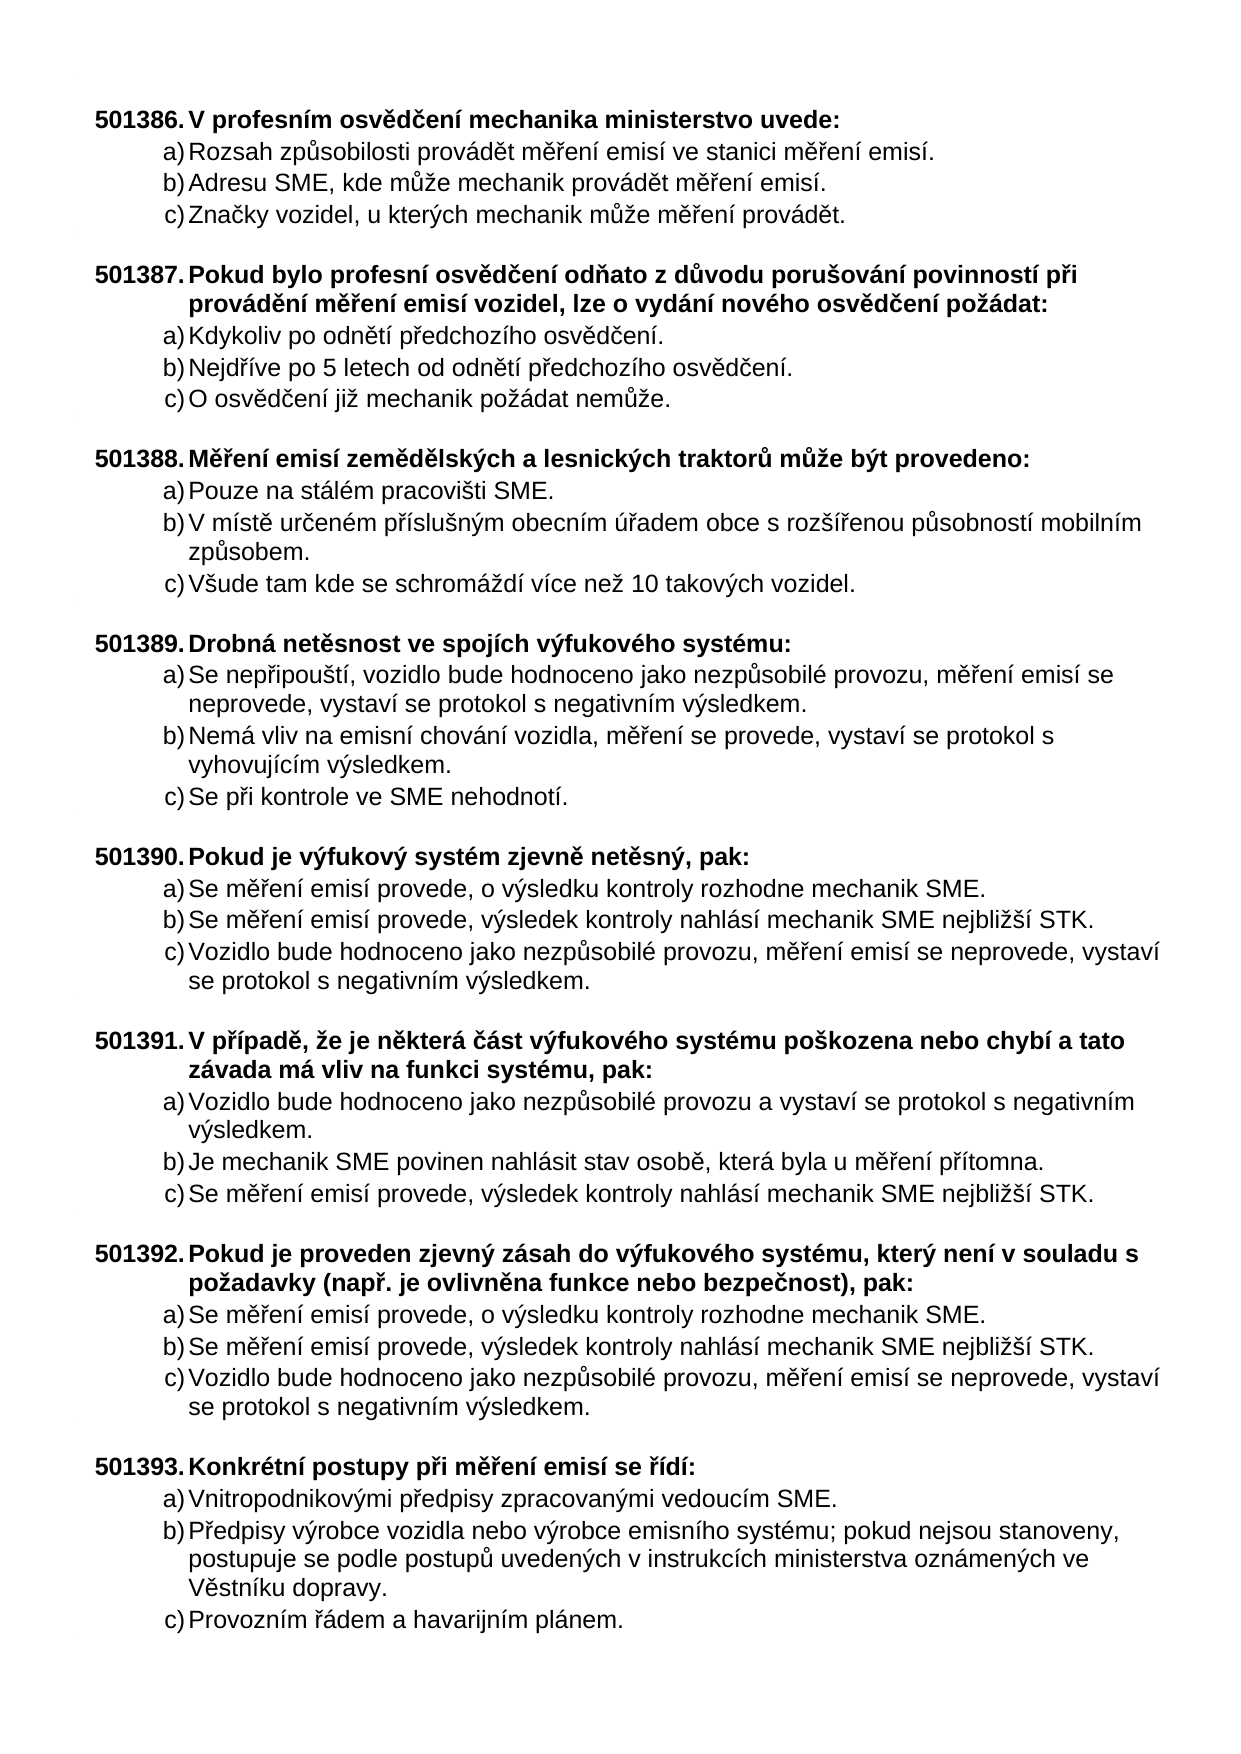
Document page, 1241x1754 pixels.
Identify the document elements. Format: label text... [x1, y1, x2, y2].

table_cell c) [74, 383, 186, 415]
table_cell Vozidlo bude hodnoceno jako nezpůsobilé provozu, měření emisí se neprovede, vystaví se protokol s negativním výsledkem. [186, 1362, 1164, 1422]
table_cell c) [74, 1178, 186, 1209]
table_cell b) [74, 720, 186, 780]
table_cell Se měření emisí provede, o výsledku kontroly rozhodne mechanik SME. [186, 1298, 1164, 1330]
table_cell a) [74, 1085, 186, 1146]
table_cell b) [74, 351, 186, 383]
table_cell Provozním řádem a havarijním plánem. [186, 1604, 1164, 1635]
table_cell c) [74, 936, 186, 996]
table_cell Vnitropodnikovými předpisy zpracovanými vedoucím SME. [186, 1482, 1164, 1514]
table_header Konkrétní postupy při měření emisí se řídí: [186, 1450, 1164, 1482]
table_header Pokud je výfukový systém zjevně netěsný, pak: [186, 840, 1164, 872]
table_cell Se měření emisí provede, výsledek kontroly nahlásí mechanik SME nejbližší STK. [186, 904, 1164, 936]
table_cell Se nepřipouští, vozidlo bude hodnoceno jako nezpůsobilé provozu, měření emisí se neprovede, vystaví se protokol s negativním výsledkem. [186, 659, 1164, 719]
table_cell b) [74, 904, 186, 936]
table_cell Se při kontrole ve SME nehodnotí. [186, 780, 1164, 812]
table_header 501387. [74, 259, 186, 319]
table_cell Vozidlo bude hodnoceno jako nezpůsobilé provozu, měření emisí se neprovede, vystaví se protokol s negativním výsledkem. [186, 936, 1164, 996]
table_cell Nemá vliv na emisní chování vozidla, měření se provede, vystaví se protokol s vyhovujícím výsledkem. [186, 720, 1164, 780]
table_cell b) [74, 1146, 186, 1177]
table_cell Se měření emisí provede, o výsledku kontroly rozhodne mechanik SME. [186, 872, 1164, 904]
table_header 501391. [74, 1024, 186, 1085]
table_cell Rozsah způsobilosti provádět měření emisí ve stanici měření emisí. [186, 135, 1164, 167]
table_cell a) [74, 319, 186, 351]
table_cell Nejdříve po 5 letech od odnětí předchozího osvědčení. [186, 351, 1164, 383]
table_header Měření emisí zemědělských a lesnických traktorů může být provedeno: [186, 443, 1164, 475]
table_cell b) [74, 1330, 186, 1362]
table_header V případě, že je některá část výfukového systému poškozena nebo chybí a tato závada má vliv na funkci systému, pak: [186, 1024, 1164, 1085]
table_cell c) [74, 199, 186, 231]
table_header 501388. [74, 443, 186, 475]
table_cell b) [74, 507, 186, 567]
table_header 501390. [74, 840, 186, 872]
table_header Pokud je proveden zjevný zásah do výfukového systému, který není v souladu s požadavky (např. je ovlivněna funkce nebo bezpečnost), pak: [186, 1238, 1164, 1298]
table_cell b) [74, 1514, 186, 1603]
table_cell Adresu SME, kde může mechanik provádět měření emisí. [186, 167, 1164, 199]
table_cell a) [74, 872, 186, 904]
table_header 501393. [74, 1450, 186, 1482]
table_cell c) [74, 567, 186, 599]
table_cell Vozidlo bude hodnoceno jako nezpůsobilé provozu a vystaví se protokol s negativním výsledkem. [186, 1085, 1164, 1146]
table_cell Všude tam kde se schromáždí více než 10 takových vozidel. [186, 567, 1164, 599]
table_cell a) [74, 475, 186, 507]
table_cell b) [74, 167, 186, 199]
table_header Pokud bylo profesní osvědčení odňato z důvodu porušování povinností při provádění měření emisí vozidel, lze o vydání nového osvědčení požádat: [186, 259, 1164, 319]
table_cell a) [74, 1298, 186, 1330]
table_cell Značky vozidel, u kterých mechanik může měření provádět. [186, 199, 1164, 231]
table_cell Kdykoliv po odnětí předchozího osvědčení. [186, 319, 1164, 351]
table_cell Pouze na stálém pracovišti SME. [186, 475, 1164, 507]
table_cell Předpisy výrobce vozidla nebo výrobce emisního systému; pokud nejsou stanoveny, postupuje se podle postupů uvedených v instrukcích ministerstva oznámených ve Věstníku dopravy. [186, 1514, 1164, 1603]
table_header 501389. [74, 627, 186, 659]
table_header 501386. [74, 103, 186, 135]
table_cell Je mechanik SME povinen nahlásit stav osobě, která byla u měření přítomna. [186, 1146, 1164, 1177]
table_header 501392. [74, 1238, 186, 1298]
table_cell Se měření emisí provede, výsledek kontroly nahlásí mechanik SME nejbližší STK. [186, 1178, 1164, 1209]
table_cell a) [74, 135, 186, 167]
table_header Drobná netěsnost ve spojích výfukového systému: [186, 627, 1164, 659]
table_cell c) [74, 1604, 186, 1635]
table_cell O osvědčení již mechanik požádat nemůže. [186, 383, 1164, 415]
table_cell c) [74, 1362, 186, 1422]
table_cell c) [74, 780, 186, 812]
table_cell V místě určeném příslušným obecním úřadem obce s rozšířenou působností mobilním způsobem. [186, 507, 1164, 567]
table_cell a) [74, 1482, 186, 1514]
table_header V profesním osvědčení mechanika ministerstvo uvede: [186, 103, 1164, 135]
table_cell a) [74, 659, 186, 719]
table_cell Se měření emisí provede, výsledek kontroly nahlásí mechanik SME nejbližší STK. [186, 1330, 1164, 1362]
